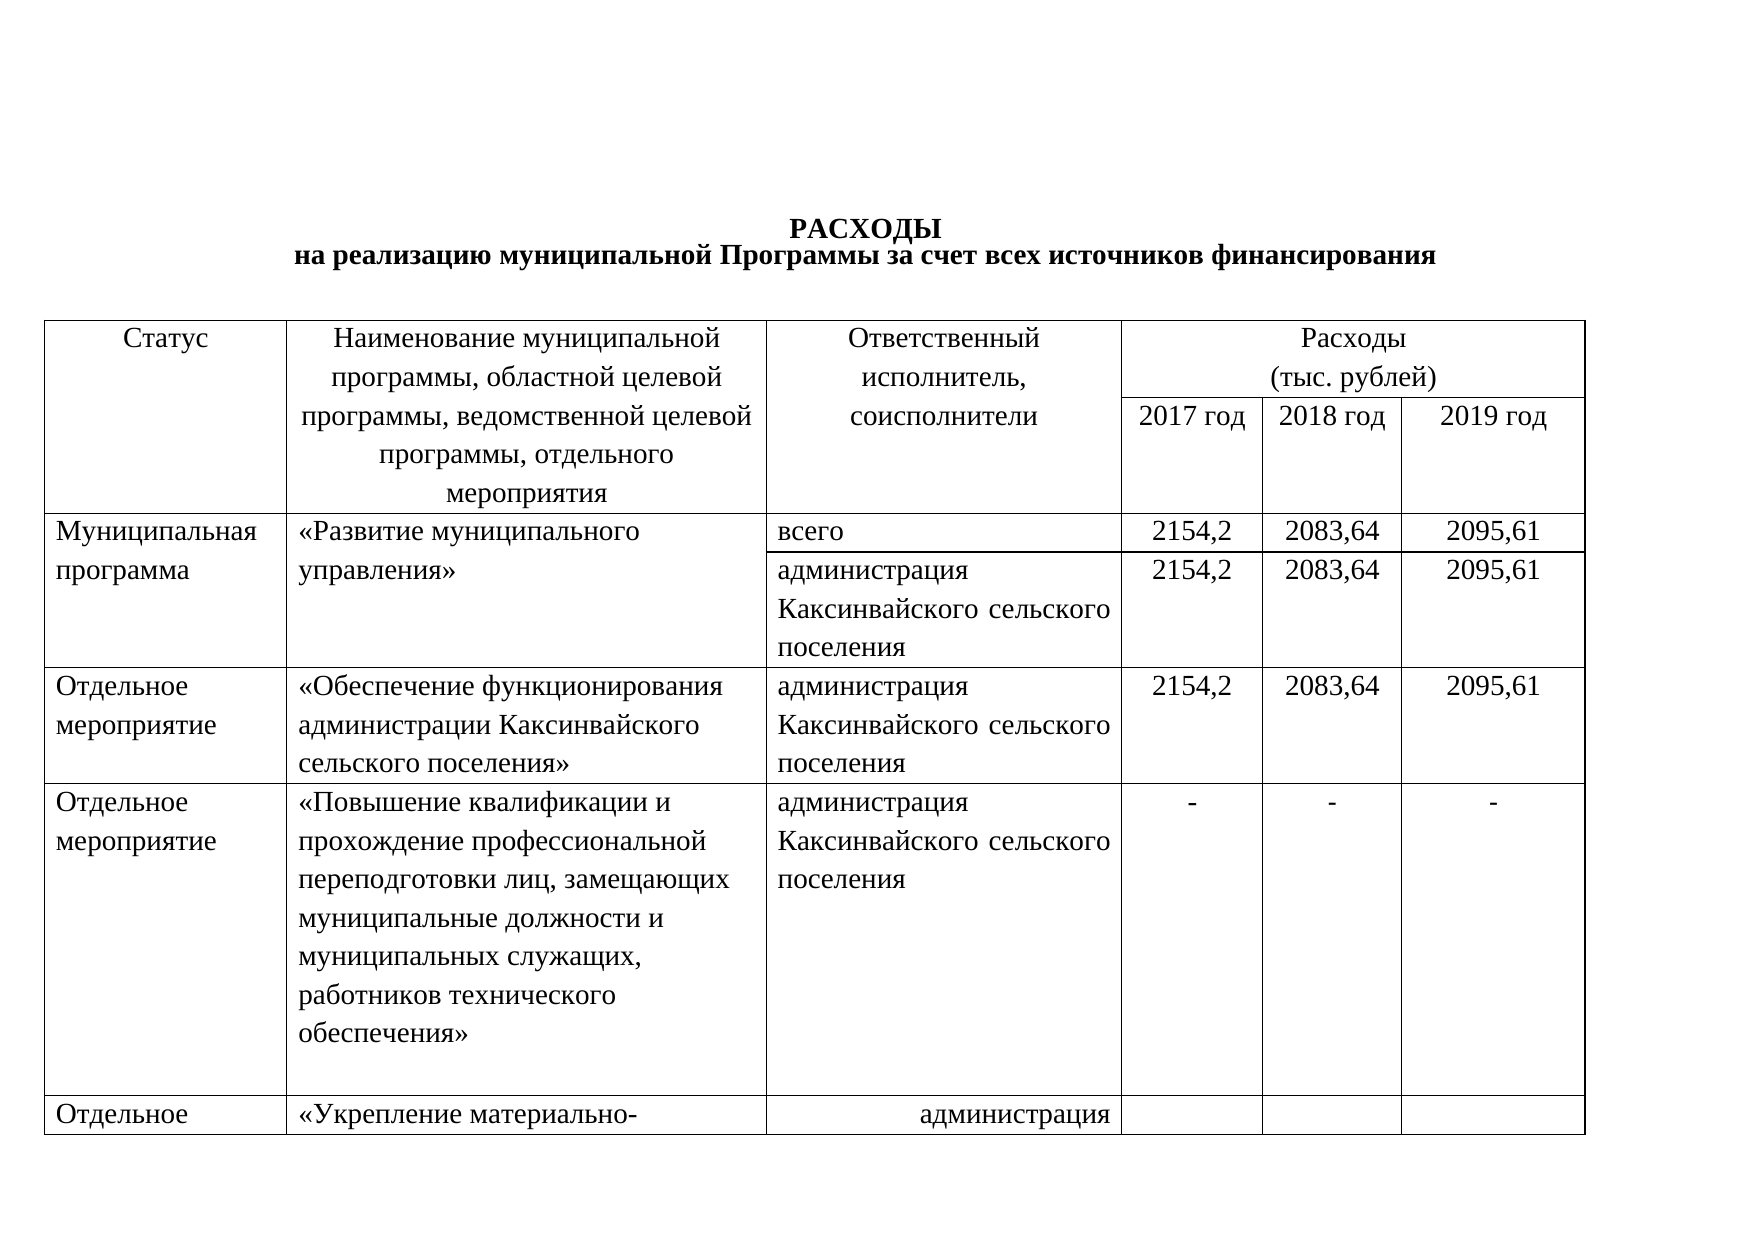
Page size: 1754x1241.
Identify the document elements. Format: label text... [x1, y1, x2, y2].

table_cell 2017 год [1122, 398, 1262, 512]
table_cell 2154,2 [1122, 668, 1262, 783]
text на реализацию муниципальной Программы за счет всех источников финансирования [1223, 244, 1674, 269]
table_cell 2083,64 [1263, 514, 1401, 551]
table_cell Муниципальная программа [45, 514, 286, 667]
table_cell «Развитие муниципального управления» [287, 514, 766, 667]
table_header Статус [45, 321, 286, 512]
table_cell Отдельное мероприятие [45, 1096, 286, 1134]
table_cell 2018 год [1263, 398, 1401, 512]
table_cell всего [767, 514, 1121, 551]
table_cell 2154,2 [1122, 514, 1262, 551]
table_cell администрация Каксинвайского сельского поселения [767, 1096, 1121, 1134]
table_header Ответственный исполнитель, соисполнители [767, 321, 1121, 512]
table_cell 2019 год [1402, 398, 1584, 512]
table_cell 2095,61 [1402, 514, 1584, 551]
table_cell Отдельное мероприятие [45, 668, 286, 783]
table_cell Отдельное мероприятие [45, 784, 286, 1095]
table_cell - [1122, 784, 1262, 1095]
table_cell 2095,61 [1402, 668, 1584, 783]
table_cell 2095,61 [1402, 553, 1584, 667]
text на реализацию муниципальной Программы за счет всех источников финансирования [56, 244, 1219, 269]
table_cell «Обеспечение функционирования администрации Каксинвайского сельского поселения» [287, 668, 766, 783]
table_cell 0 [1122, 1096, 1262, 1134]
table_cell «Повышение квалификации и прохождение профессиональной переподготовки лиц, замещающих муниципальные должности и муниципальных служащих, работников технического обеспечения» [287, 784, 766, 1095]
table_header Наименование муниципальной программы, областной целевой программы, ведомственной целевой программы, отдельного мероприятия [287, 321, 766, 512]
table_cell 2154,2 [1122, 553, 1262, 667]
table_cell администрация Каксинвайского сельского поселения [767, 553, 1121, 667]
table_cell 0 [1402, 1096, 1584, 1134]
table_cell «Укрепление материально-технической базы» [287, 1096, 766, 1134]
table_cell 2083,64 [1263, 553, 1401, 667]
table_cell 0 [1263, 1096, 1401, 1134]
table_cell 2083,64 [1263, 668, 1401, 783]
text РАСХОДЫ [56, 211, 1674, 244]
table_header Расходы (тыс. рублей) [1122, 321, 1584, 397]
table_cell - [1402, 784, 1584, 1095]
table_cell - [1263, 784, 1401, 1095]
table_cell администрация Каксинвайского сельского поселения [767, 668, 1121, 783]
table_cell администрация Каксинвайского сельского поселения [767, 784, 1121, 1095]
